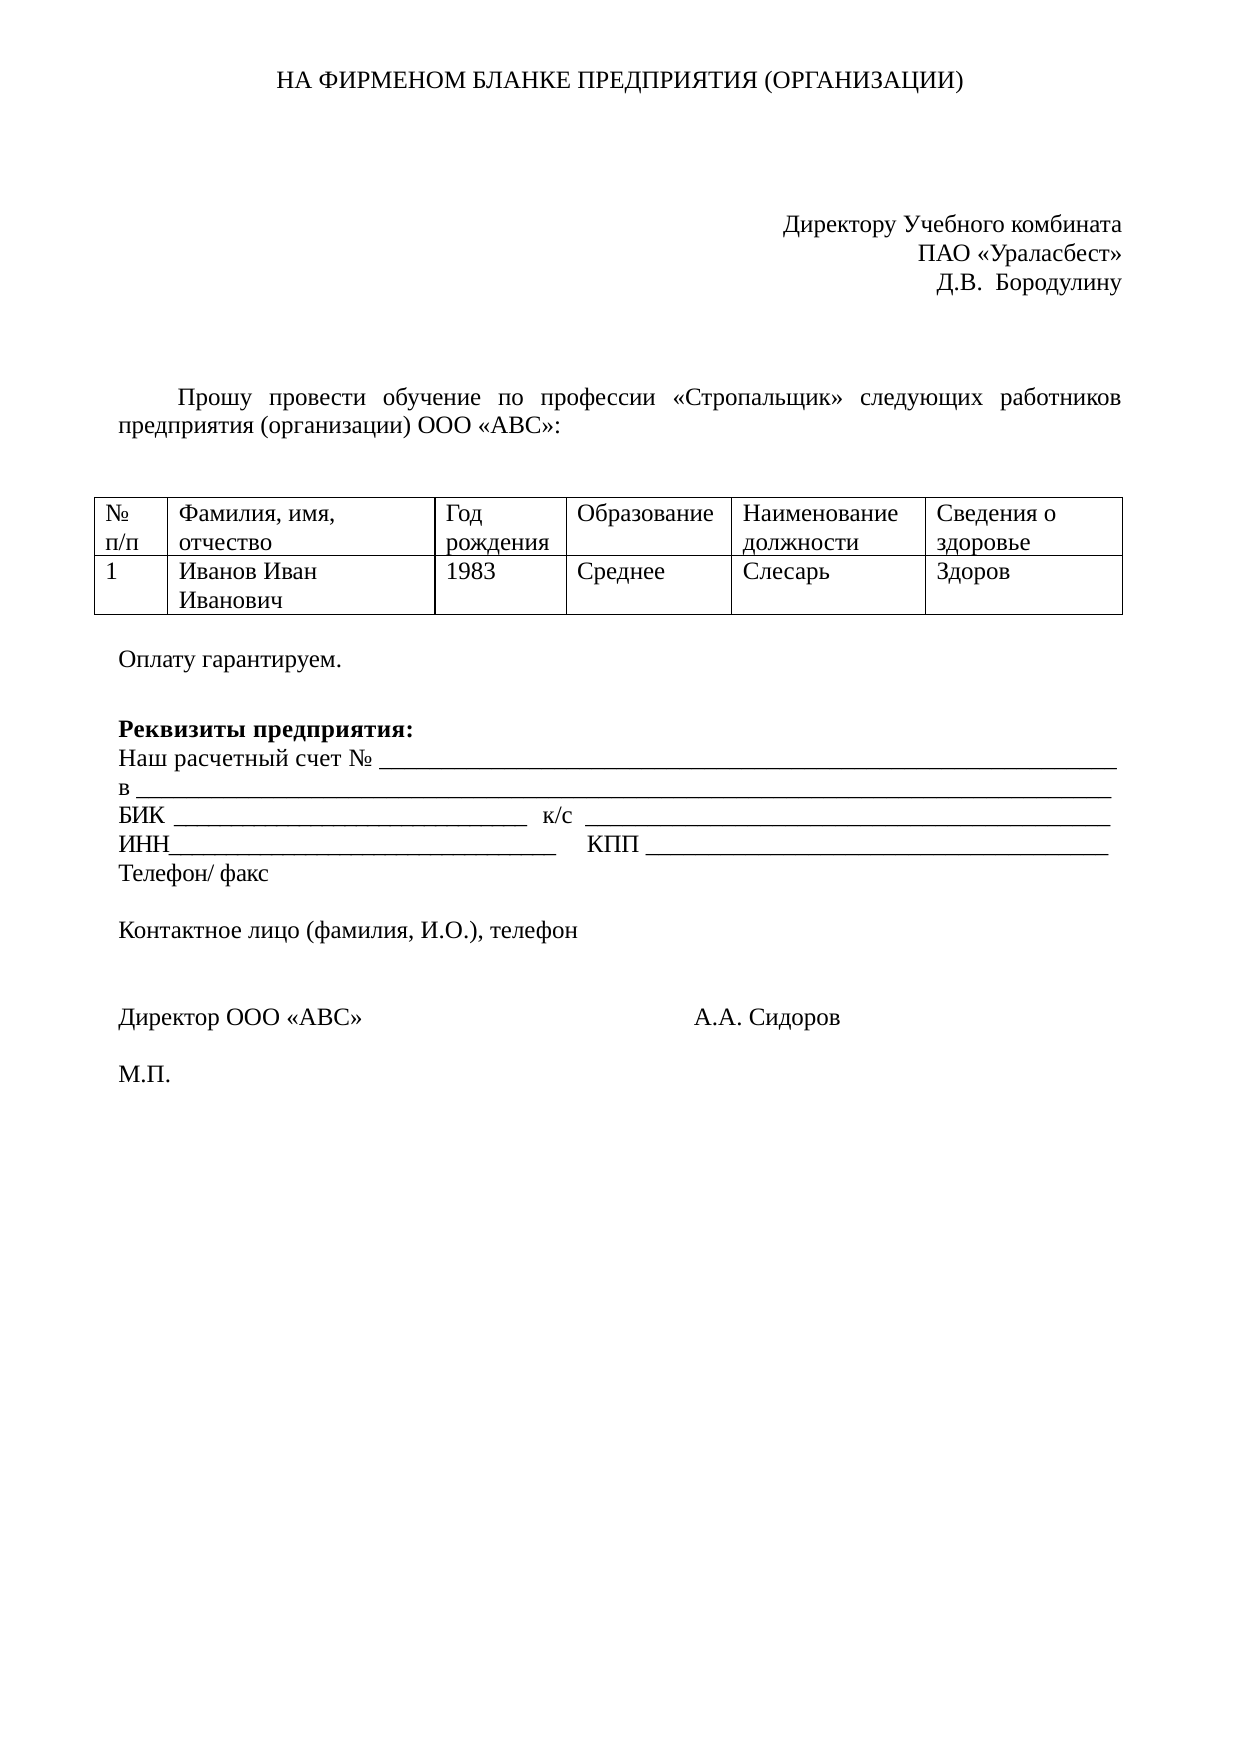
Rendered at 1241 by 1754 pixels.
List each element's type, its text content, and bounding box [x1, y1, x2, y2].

table_cell Здоров [926, 556, 1122, 614]
table_header Образование [567, 498, 731, 555]
text Телефон/ факс [118, 858, 1122, 887]
table_header Сведения о здоровье [926, 498, 1122, 555]
table_header Наименование должности [732, 498, 925, 555]
text М.П. [118, 1059, 1122, 1088]
text Наш расчетный счет № ___________________________________________________________ [118, 743, 1122, 772]
text БИК _______________________________ к/с __________________________________________ [118, 801, 1122, 829]
table_header № п/п [95, 498, 167, 555]
text Директору Учебного комбината [118, 209, 1122, 238]
table_header Фамилия, имя, отчество [168, 498, 434, 555]
text ПАО «Ураласбест» [118, 238, 1122, 267]
text Оплату гарантируем. [118, 644, 1122, 672]
text Прошу провести обучение по профессии «Стропальщик» следующих работников предприятия (организации) ООО «АВС»: [118, 382, 1122, 439]
table_header Год рождения [436, 498, 566, 555]
text Реквизиты предприятия: [118, 714, 1122, 743]
table_cell Иванов Иван Иванович [168, 556, 434, 614]
text Д.В. Бородулину [118, 267, 1122, 296]
table_cell 1983 [436, 556, 566, 614]
text ИНН__________________________________ КПП _____________________________________ [118, 829, 1122, 858]
text Контактное лицо (фамилия, И.О.), телефон [118, 916, 1122, 944]
text Директор ООО «АВС» А.А. Сидоров [118, 1002, 1122, 1031]
text НА ФИРМЕНОМ БЛАНКЕ ПРЕДПРИЯТИЯ (ОРГАНИЗАЦИИ) [118, 66, 1122, 94]
text в ______________________________________________________________________________ [118, 772, 1122, 801]
table_cell Среднее [567, 556, 731, 614]
table_cell 1 [95, 556, 167, 614]
table_cell Слесарь [732, 556, 925, 614]
